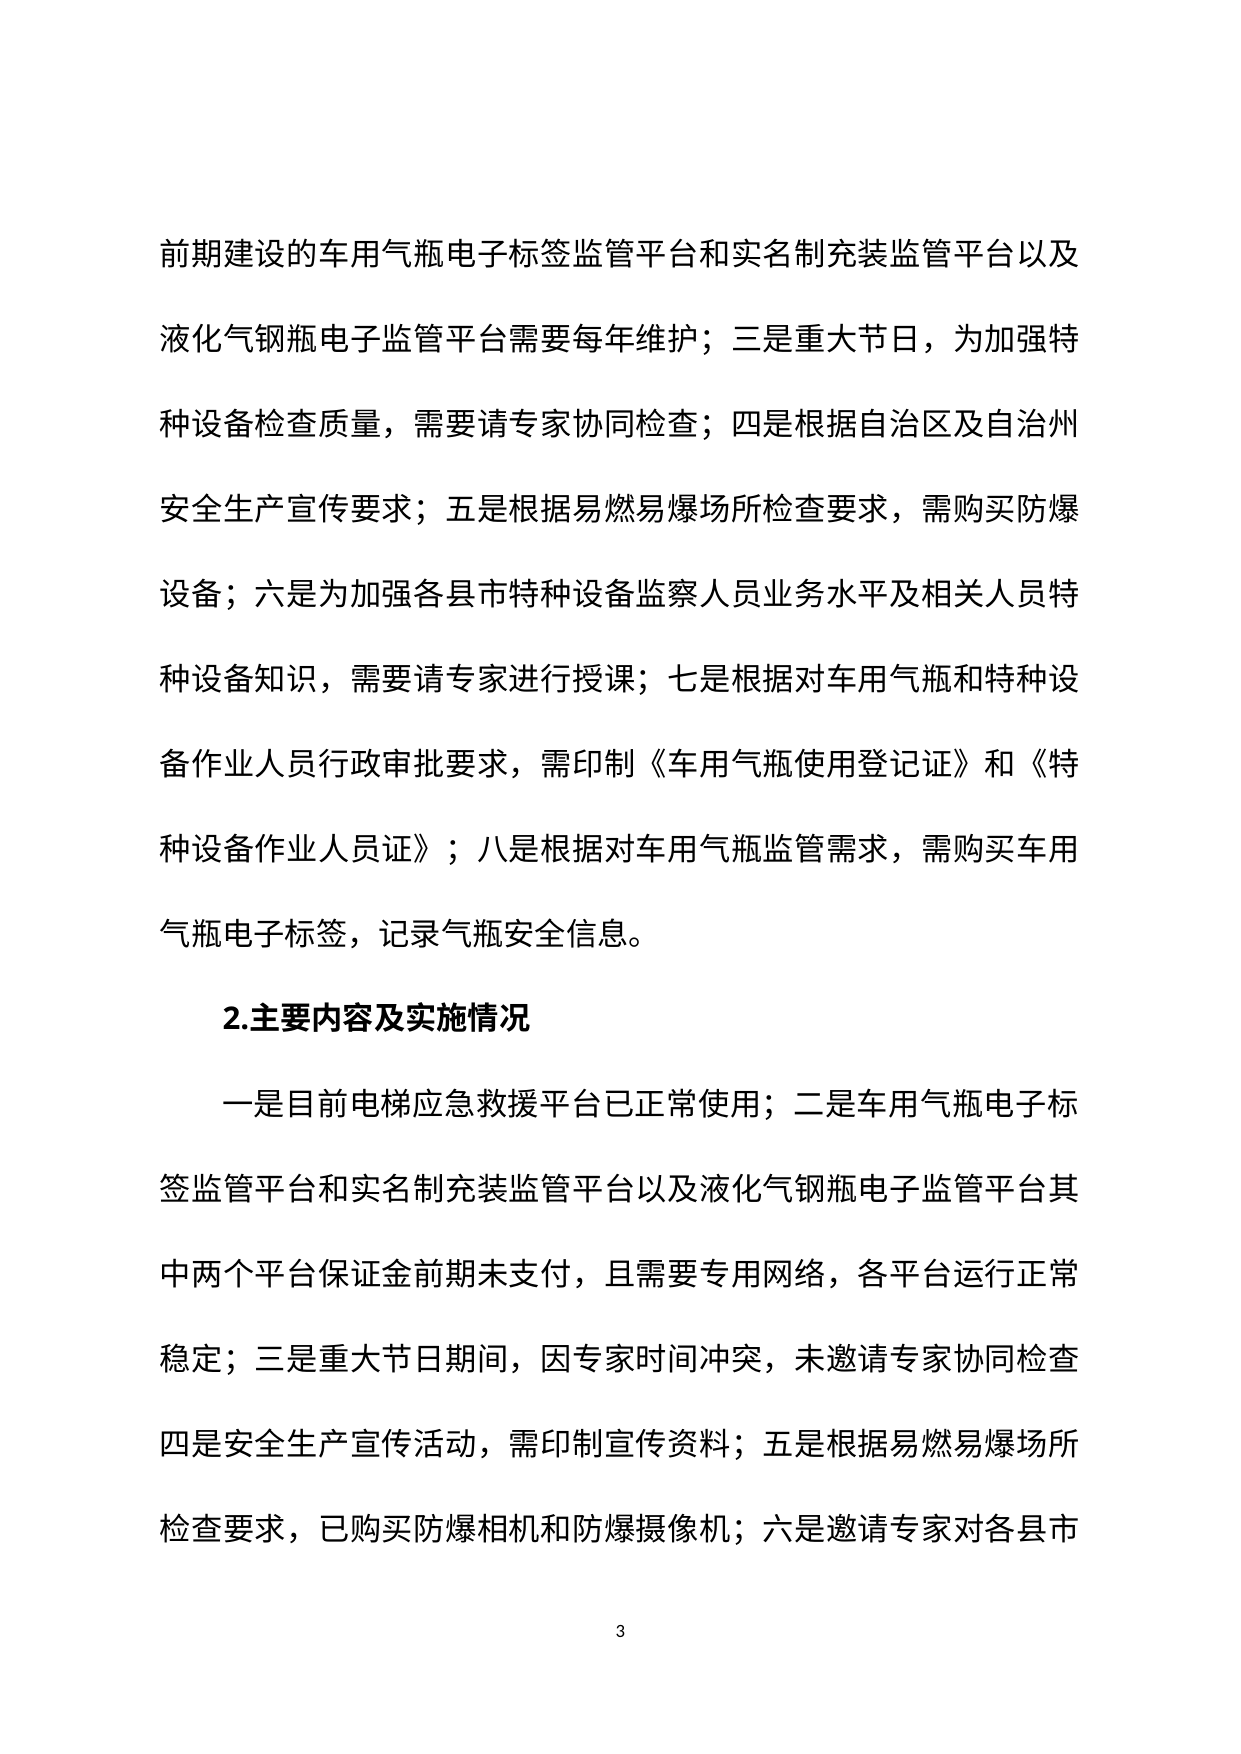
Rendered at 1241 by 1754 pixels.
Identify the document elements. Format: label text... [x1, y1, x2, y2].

text 2.主要内容及实施情况 [159, 974, 1081, 1059]
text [159, 1059, 1081, 1569]
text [159, 209, 1081, 974]
